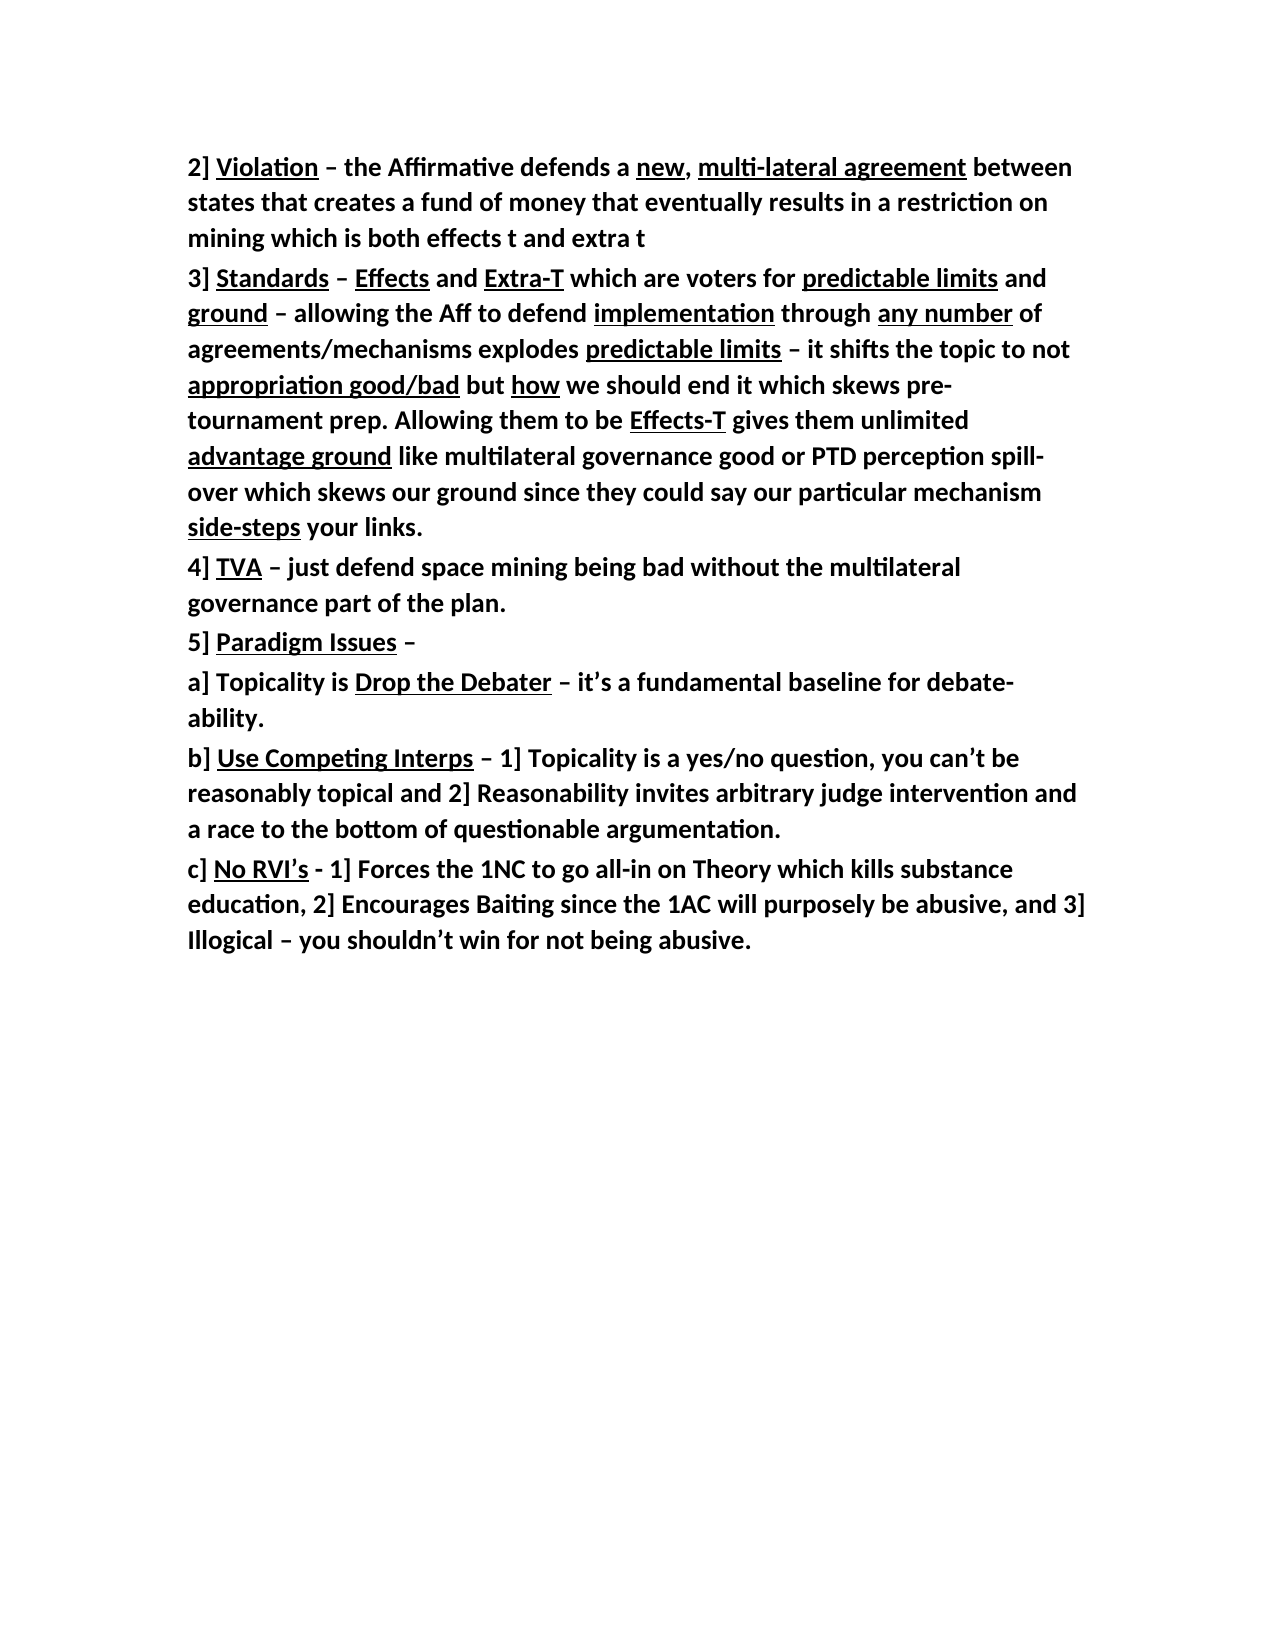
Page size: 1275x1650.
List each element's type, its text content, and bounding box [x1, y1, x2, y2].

subtitle a] Topicality is Drop the Debater – it’s a fundamental baseline for debate-ability. [187, 665, 1087, 734]
subtitle 2] Violation – the Affirmative defends a new, multi-lateral agreement between states that creates a fund of money that eventually results in a restriction on mining which is both effects t and extra t [187, 150, 1087, 254]
subtitle c] No RVI’s - 1] Forces the 1NC to go all-in on Theory which kills substance education, 2] Encourages Baiting since the 1AC will purposely be abusive, and 3] Illogical – you shouldn’t win for not being abusive. [187, 852, 1087, 956]
subtitle b] Use Competing Interps – 1] Topicality is a yes/no question, you can’t be reasonably topical and 2] Reasonability invites arbitrary judge intervention and a race to the bottom of questionable argumentation. [187, 741, 1087, 845]
subtitle 3] Standards – Effects and Extra-T which are voters for predictable limits and ground – allowing the Aff to defend implementation through any number of agreements/mechanisms explodes predictable limits – it shifts the topic to not appropriation good/bad but how we should end it which skews pre-tournament prep. Allowing them to be Effects-T gives them unlimited advantage ground like multilateral governance good or PTD perception spill-over which skews our ground since they could say our particular mechanism side-steps your links. [187, 261, 1087, 543]
subtitle 5] Paradigm Issues – [187, 626, 1087, 659]
subtitle 4] TVA – just defend space mining being bad without the multilateral governance part of the plan. [187, 550, 1087, 619]
